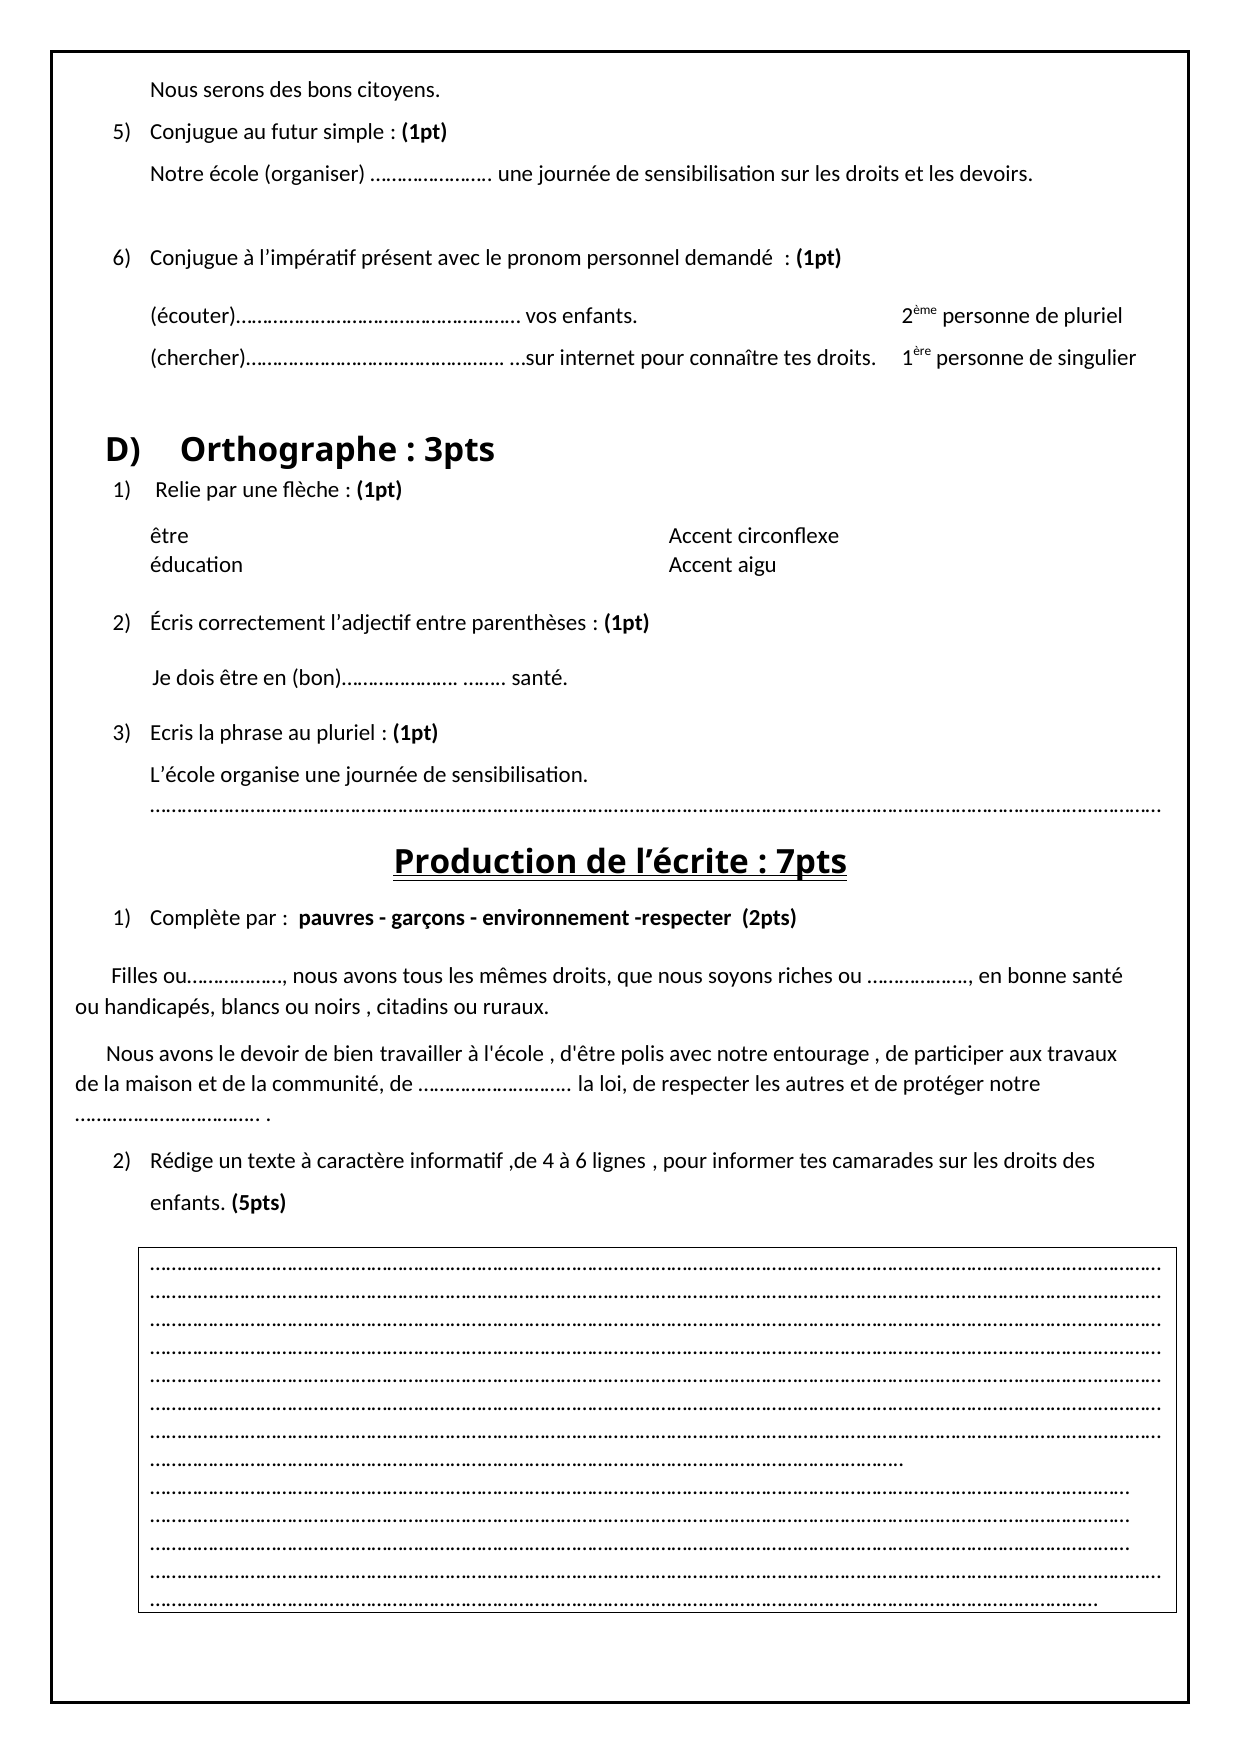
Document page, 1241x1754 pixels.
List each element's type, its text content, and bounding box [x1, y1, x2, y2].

list L’école organise une journée de sensibilisation. [150, 760, 1165, 788]
text Nous avons le devoir de bien travailler à l'école , d'être polis avec notre entourage , de participer aux travaux de la maison et de la communité, de ……………………….. la loi, de respecter les autres et de protéger notre …………………………….. . [75, 1039, 1165, 1127]
text Je dois être en (bon)…………………. …….. santé. [75, 663, 1165, 691]
table_cell Accent aigu [658, 550, 1176, 578]
list Orthographe : 3pts [104, 426, 1165, 471]
table_cell 1ère personne de singulier [890, 343, 1153, 426]
list Écris correctement l’adjectif entre parenthèses : (1pt) [112, 608, 1165, 636]
table_cell éducation [139, 550, 657, 578]
list Nous serons des bons citoyens. [150, 75, 1165, 103]
table_header être [139, 522, 657, 550]
text Production de l’écrite : 7pts [75, 837, 1165, 883]
table_header ……………………………………………………………………………………………………………………………………………………………………………………………………………………………………………………………………………………………………………………………………………………………………………………………………………………………………………………………………………………………………………………………………………………………………………………………………………………………………………………………………………………………………………………………………………………………………………………………………………………………………………………………………………………………………………………………………………………………………………………………………………………………………………………………………………………………………………………………………………………………………………………………………………………………………………………………………………………………………………………………………………………………………….. …………………………………………………………………………………………………………………………………………………………………… …………………………………………………………………………………………………………………………………………………………………… …………………………………………………………………………………………………………………………………………………………………… ………………………………………………………………………………………………………………………………………………………………………………………………………………………………………………………………………………………………………………………………………… [139, 1248, 1176, 1612]
table_cell (chercher)…………………………………………. …sur internet pour connaître tes droits. [139, 343, 890, 426]
list Rédige un texte à caractère informatif ,de 4 à 6 lignes , pour informer tes camarades sur les droits des enfants. (5pts) [112, 1146, 1165, 1216]
list Complète par : pauvres - garçons - environnement -respecter (2pts) [112, 903, 1165, 931]
list Conjugue au futur simple : (1pt) [112, 117, 1165, 145]
table_header Accent circonflexe [658, 522, 1176, 550]
text Filles ou………………, nous avons tous les mêmes droits, que nous soyons riches ou ………………., en bonne santé ou handicapés, blancs ou noirs , citadins ou ruraux. [75, 962, 1165, 1020]
table_header (écouter)……………………………………………… vos enfants. [139, 302, 890, 343]
list Ecris la phrase au pluriel : (1pt) [112, 718, 1165, 746]
table_header 2ème personne de pluriel [890, 302, 1153, 343]
list Relie par une flèche : (1pt) [112, 475, 1165, 503]
list Conjugue à l’impératif présent avec le pronom personnel demandé : (1pt) [112, 243, 1165, 271]
list Notre école (organiser) ………………….. une journée de sensibilisation sur les droits et les devoirs. [150, 159, 1165, 187]
list ………………………………………………………………………………………………………………………………………………………………………… [150, 791, 1165, 818]
